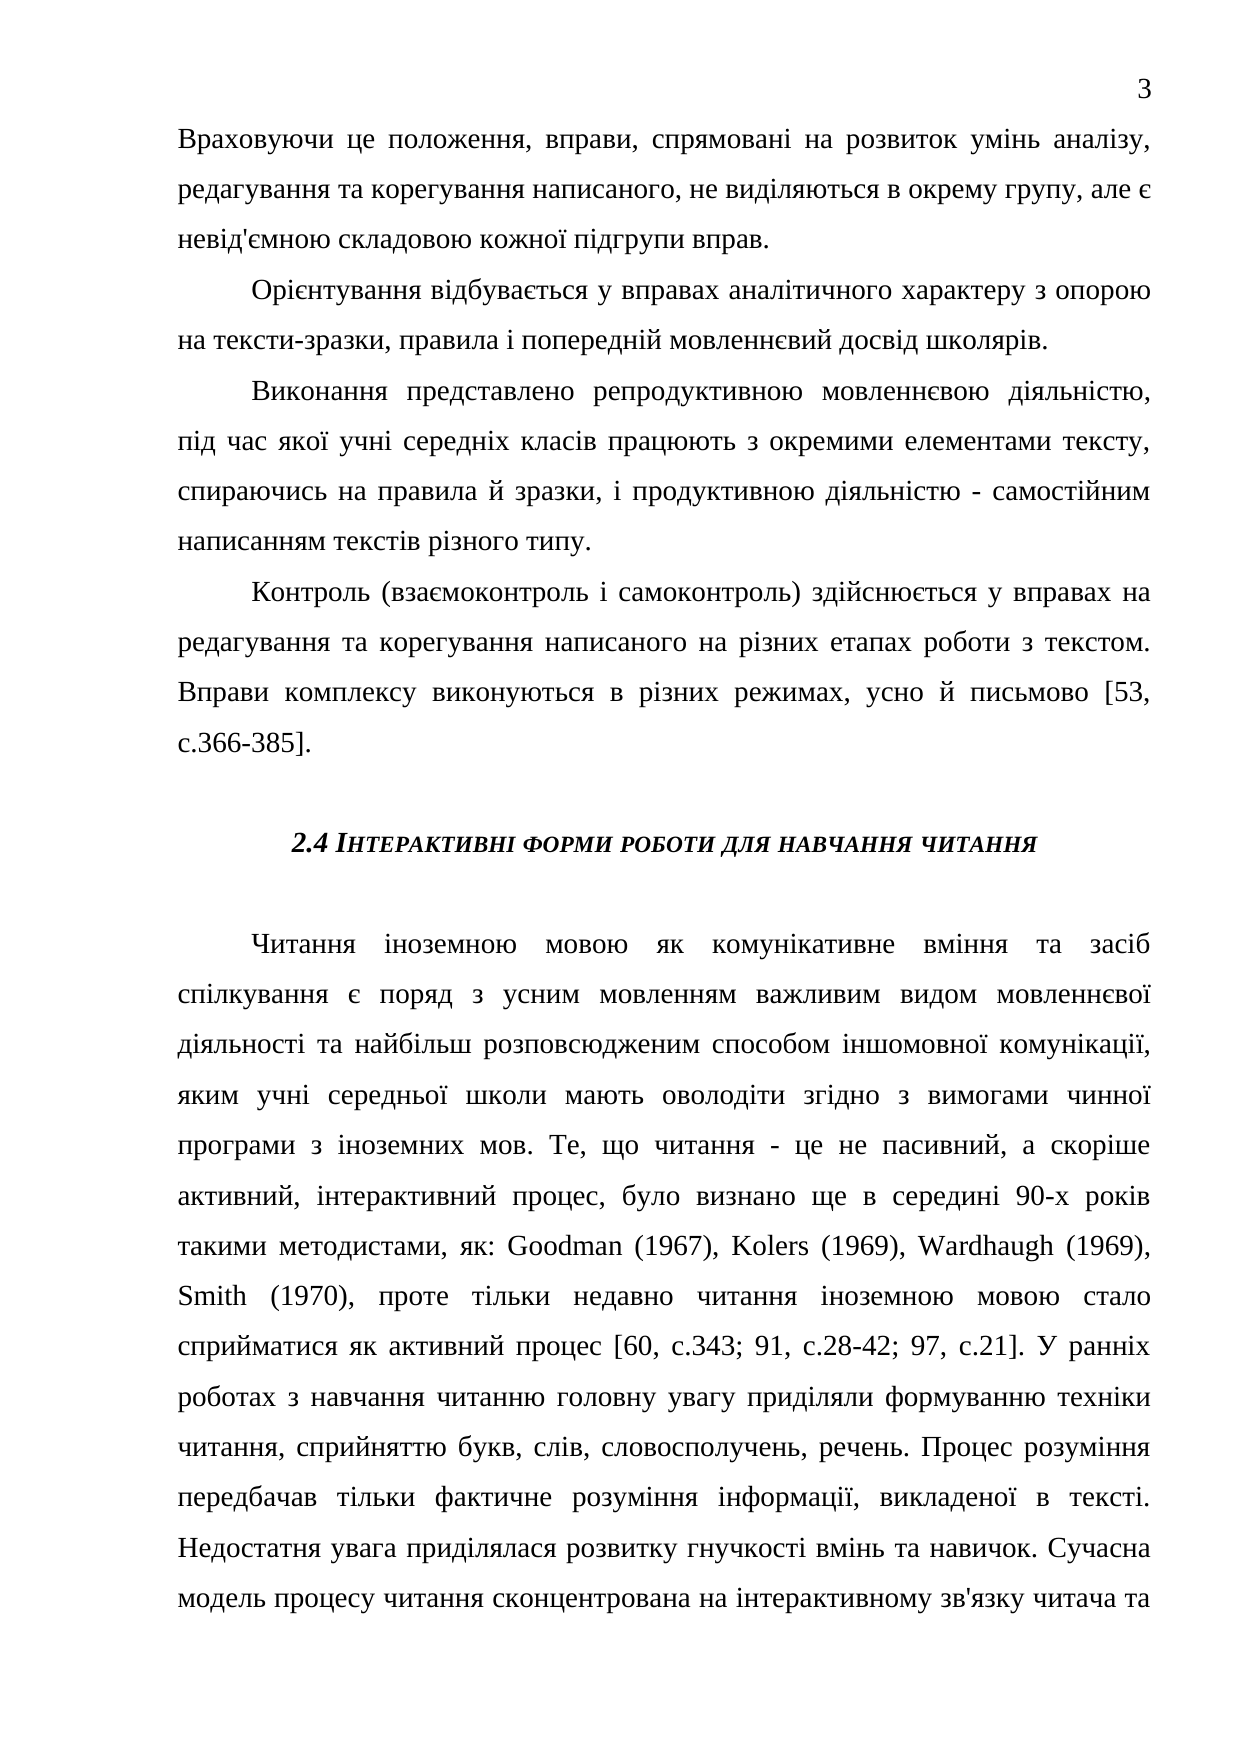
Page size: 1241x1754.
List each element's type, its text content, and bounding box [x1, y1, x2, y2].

text Орієнтування відбувається у вправах аналітичного характеру з опорою на тексти-зразки, правила і попередній мовленнєвий досвід школярів. [177, 272, 1152, 356]
text Виконання представлено репродуктивною мовленнєвою діяльністю, під час якої учні середніх класів працюють з окремими елементами тексту, спираючись на правила й зразки, і продуктивною діяльністю - самостійним написанням текстів різного типу. [177, 373, 1152, 557]
subtitle 2.4 Інтерактивні форми роботи для навчання читання [177, 825, 1152, 859]
text Контроль (взаємоконтроль і самоконтроль) здійснюється у вправах на редагування та корегування написаного на різних етапах роботи з текстом. Вправи комплексу виконуються в різних режимах, усно й письмово [53, с.366-385]. [177, 574, 1152, 758]
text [177, 926, 1152, 1614]
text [177, 121, 1152, 255]
